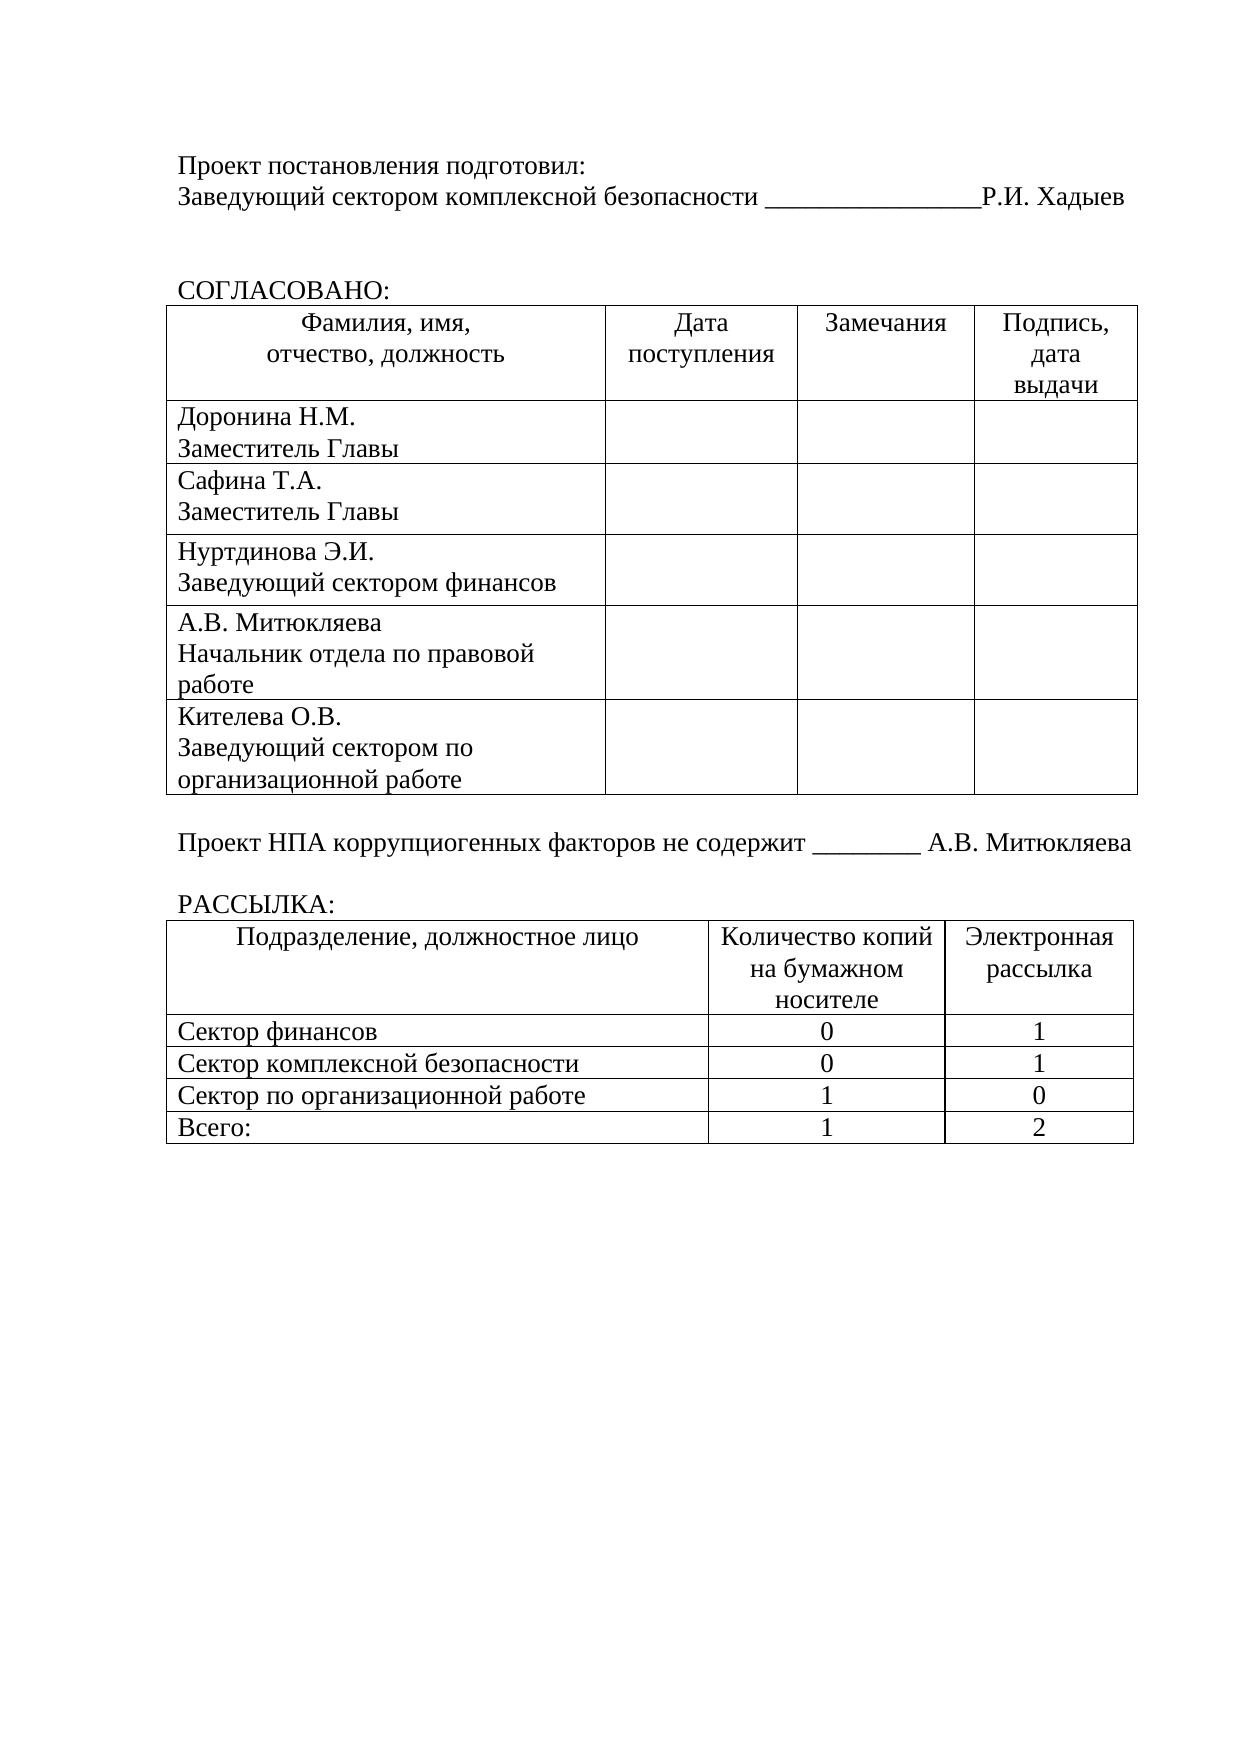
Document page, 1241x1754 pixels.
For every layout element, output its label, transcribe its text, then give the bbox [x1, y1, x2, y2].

table_cell 0 [946, 1079, 1133, 1111]
table_header Подпись, дата выдачи [975, 306, 1137, 399]
table_cell 1 [946, 1015, 1133, 1046]
table_header Фамилия, имя, отчество, должность [167, 306, 605, 399]
table_cell Сектор финансов [167, 1015, 708, 1046]
table_cell [975, 464, 1137, 534]
table_cell [606, 464, 797, 534]
table_header Дата поступления [606, 306, 797, 399]
table_cell Доронина Н.М. Заместитель Главы [167, 401, 605, 463]
table_cell [975, 535, 1137, 605]
table_header Количество копий на бумажном носителе [709, 921, 944, 1014]
table_cell [606, 401, 797, 463]
table_cell 0 [709, 1047, 944, 1078]
text Заведующий сектором комплексной безопасности ________________Р.И. Хадыев [177, 180, 1152, 212]
table_cell Сектор комплексной безопасности [167, 1047, 708, 1078]
table_header Подразделение, должностное лицо [167, 921, 708, 1014]
table_header Электронная рассылка [946, 921, 1133, 1014]
table_cell [975, 606, 1137, 699]
table_cell [798, 535, 974, 605]
text СОГЛАСОВАНО: [177, 274, 1152, 305]
table_cell [975, 700, 1137, 794]
table_header Замечания [798, 306, 974, 399]
table_cell А.В. Митюкляева Начальник отдела по правовой работе [167, 606, 605, 699]
table_cell 1 [709, 1112, 944, 1143]
table_cell 1 [709, 1079, 944, 1111]
text Проект НПА коррупциогенных факторов не содержит ________ А.В. Митюкляева [177, 826, 1152, 857]
table_cell Всего: [167, 1112, 708, 1143]
table_cell 2 [946, 1112, 1133, 1143]
table_cell [798, 464, 974, 534]
table_cell [798, 401, 974, 463]
table_cell [798, 606, 974, 699]
table_cell [798, 700, 974, 794]
text РАССЫЛКА: [177, 888, 1152, 919]
table_cell [606, 700, 797, 794]
table_cell Кителева О.В. Заведующий сектором по организационной работе [167, 700, 605, 794]
text Проект постановления подготовил: [177, 149, 1152, 180]
table_cell [606, 535, 797, 605]
table_cell Сектор по организационной работе [167, 1079, 708, 1111]
table_cell Нуртдинова Э.И. Заведующий сектором финансов [167, 535, 605, 605]
table_cell Сафина Т.А. Заместитель Главы [167, 464, 605, 534]
table_cell 0 [709, 1015, 944, 1046]
table_cell [606, 606, 797, 699]
table_cell 1 [946, 1047, 1133, 1078]
table_cell [975, 401, 1137, 463]
